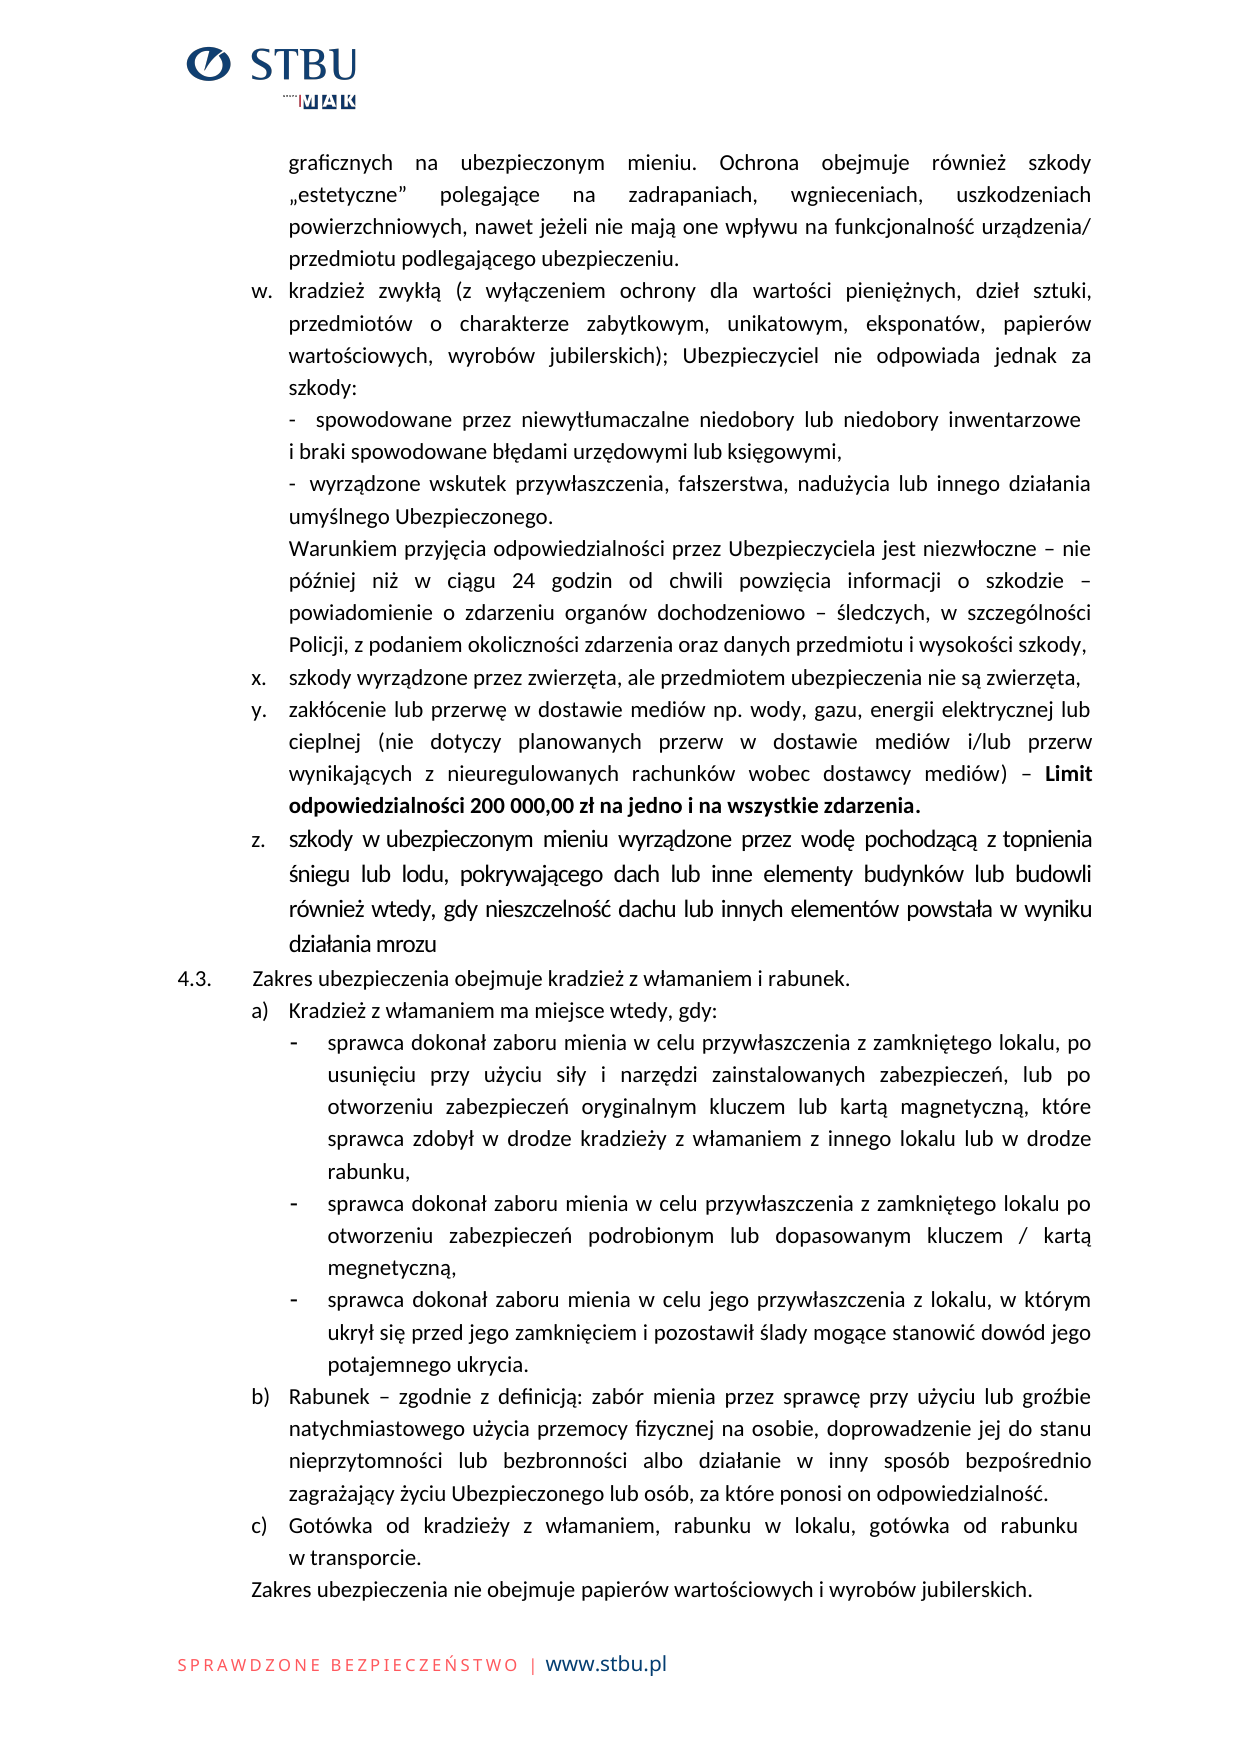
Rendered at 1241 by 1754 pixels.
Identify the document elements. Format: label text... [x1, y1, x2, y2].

list Kradzież z włamaniem ma miejsce wtedy, gdy: [251, 996, 1092, 1024]
list sprawca dokonał zaboru mienia w celu przywłaszczenia z zamkniętego lokalu po otworzeniu zabezpieczeń podrobionym lub dopasowanym kluczem / kartą megnetyczną, [290, 1189, 1092, 1281]
text - wyrządzone wskutek przywłaszczenia, fałszerstwa, nadużycia lub innego działania umyślnego Ubezpieczonego. [288, 469, 1092, 530]
text Zakres ubezpieczenia nie obejmuje papierów wartościowych i wyrobów jubilerskich. [251, 1575, 1092, 1603]
list kradzież zwykłą (z wyłączeniem ochrony dla wartości pieniężnych, dzieł sztuki, przedmiotów o charakterze zabytkowym, unikatowym, eksponatów, papierów wartościowych, wyrobów jubilerskich); Ubezpieczyciel nie odpowiada jednak za szkody: [251, 276, 1092, 401]
list sprawca dokonał zaboru mienia w celu jego przywłaszczenia z lokalu, w którym ukrył się przed jego zamknięciem i pozostawił ślady mogące stanowić dowód jego potajemnego ukrycia. [290, 1286, 1092, 1378]
list Zakres ubezpieczenia obejmuje kradzież z włamaniem i rabunek. [177, 964, 1092, 992]
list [251, 148, 1092, 272]
list Gotówka od kradzieży z włamaniem, rabunku w lokalu, gotówka od rabunku w transporcie. [251, 1511, 1092, 1571]
text Warunkiem przyjęcia odpowiedzialności przez Ubezpieczyciela jest niezwłoczne – nie później niż w ciągu 24 godzin od chwili powzięcia informacji o szkodzie – powiadomienie o zdarzeniu organów dochodzeniowo – śledczych, w szczególności Policji, z podaniem okoliczności zdarzenia oraz danych przedmiotu i wysokości szkody, [288, 534, 1092, 658]
list szkody wyrządzone przez zwierzęta, ale przedmiotem ubezpieczenia nie są zwierzęta, [251, 663, 1092, 691]
text - spowodowane przez niewytłumaczalne niedobory lub niedobory inwentarzowe i braki spowodowane błędami urzędowymi lub księgowymi, [288, 405, 1092, 465]
list zakłócenie lub przerwę w dostawie mediów np. wody, gazu, energii elektrycznej lub cieplnej (nie dotyczy planowanych przerw w dostawie mediów i/lub przerw wynikających z nieuregulowanych rachunków wobec dostawcy mediów) – Limit odpowiedzialności 200 000,00 zł na jedno i na wszystkie zdarzenia. [251, 695, 1092, 819]
list sprawca dokonał zaboru mienia w celu przywłaszczenia z zamkniętego lokalu, po usunięciu przy użyciu siły i narzędzi zainstalowanych zabezpieczeń, lub po otworzeniu zabezpieczeń oryginalnym kluczem lub kartą magnetyczną, które sprawca zdobył w drodze kradzieży z włamaniem z innego lokalu lub w drodze rabunku, [290, 1028, 1092, 1185]
picture [176, 34, 366, 122]
list szkody w ubezpieczonym mieniu wyrządzone przez wodę pochodzącą z topnienia śniegu lub lodu, pokrywającego dach lub inne elementy budynków lub budowli również wtedy, gdy nieszczelność dachu lub innych elementów powstała w wyniku działania mrozu [251, 824, 1092, 959]
list Rabunek – zgodnie z definicją: zabór mienia przez sprawcę przy użyciu lub groźbie natychmiastowego użycia przemocy fizycznej na osobie, doprowadzenie jej do stanu nieprzytomności lub bezbronności albo działanie w inny sposób bezpośrednio zagrażający życiu Ubezpieczonego lub osób, za które ponosi on odpowiedzialność. [251, 1382, 1092, 1507]
